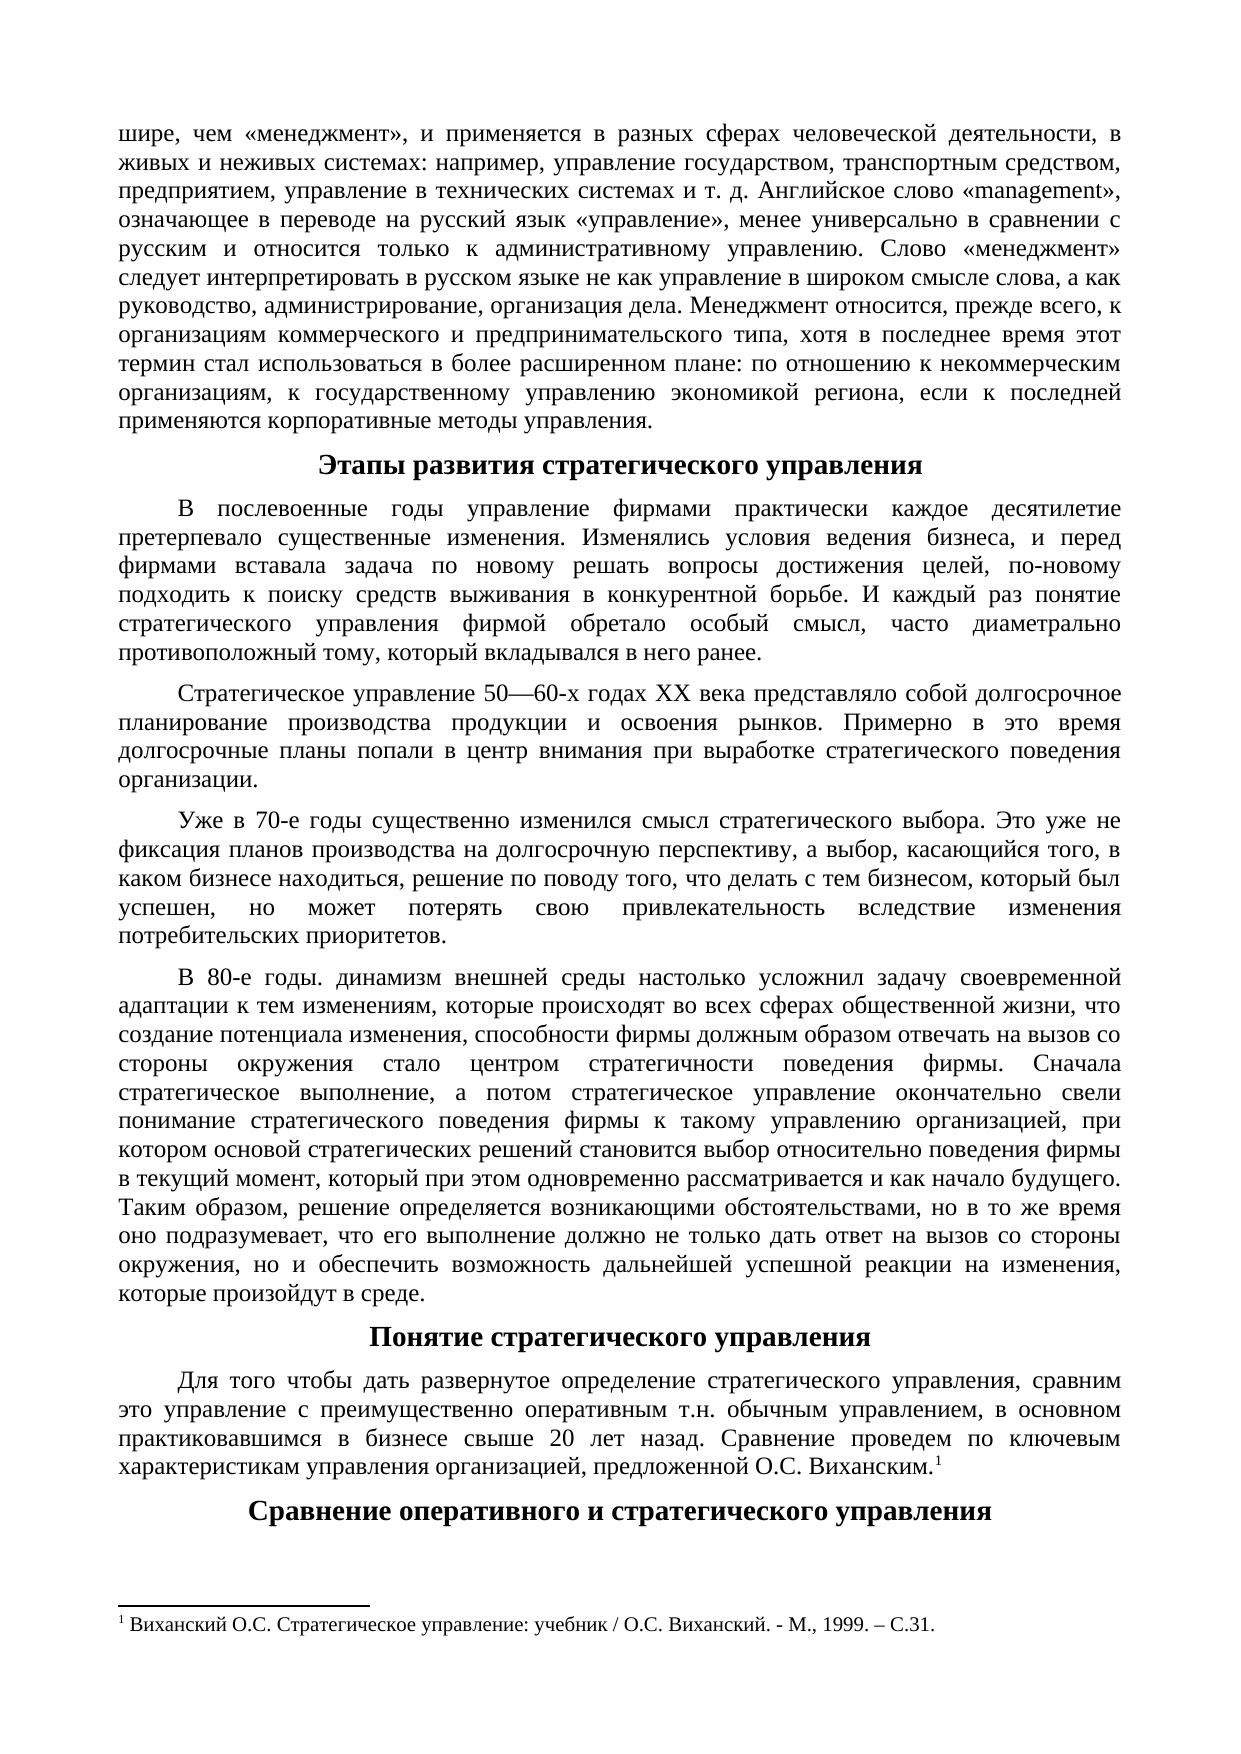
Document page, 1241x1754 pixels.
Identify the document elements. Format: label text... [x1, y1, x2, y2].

text В послевоенные годы управление фирмами практически каждое десятилетие претерпевало существенные изменения. Изменялись условия ведения бизнеса, и перед фирмами вставала задача по новому решать вопросы достижения целей, по-новому подходить к поиску средств выживания в конкурентной борьбе. И каждый раз понятие стратегического управления фирмой обретало особый смысл, часто диаметрально противоположный тому, который вкладывался в него ранее. [118, 493, 1122, 665]
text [118, 118, 1122, 434]
text Для того чтобы дать развернутое определение стратегического управления, сравним это управление с преимущественно оперативным т.н. обычным управлением, в основном практиковавшимся в бизнесе свыше 20 лет назад. Сравнение проведем по ключевым характеристикам управления организацией, предложенной О.С. Виханским. [118, 1365, 1122, 1480]
text В 80-е годы. динамизм внешней среды настолько усложнил задачу своевременной адаптации к тем изменениям, которые происходят во всех сферах общественной жизни, что создание потенциала изменения, способности фирмы должным образом отвечать на вызов со стороны окружения стало центром стратегичности поведения фирмы. Сначала стратегическое выполнение, а потом стратегическое управление окончательно свели понимание стратегического поведения фирмы к такому управлению организацией, при котором основой стратегических решений становится выбор относительно поведения фирмы в текущий момент, который при этом одновременно рассматривается и как начало будущего. Таким образом, решение определяется возникающими обстоятельствами, но в то же время оно подразумевает, что его выполнение должно не только дать ответ на вызов со стороны окружения, но и обеспечить возможность дальнейшей успешной реакции на изменения, которые произойдут в среде. [118, 962, 1122, 1307]
text Понятие стратегического управления [118, 1319, 1122, 1353]
text Стратегическое управление 50—60-х годах ХХ века представляло собой долгосрочное планирование производства продукции и освоения рынков. Примерно в это время долгосрочные планы попали в центр внимания при выработке стратегического поведения организации. [118, 678, 1122, 793]
text Уже в 70-е годы существенно изменился смысл стратегического выбора. Это уже не фиксация планов производства на долгосрочную перспективу, а выбор, касающийся того, в каком бизнесе находиться, решение по поводу того, что делать с тем бизнесом, который был успешен, но может потерять свою привлекательность вследствие изменения потребительских приоритетов. [118, 805, 1122, 949]
text Этапы развития стратегического управления [118, 447, 1122, 480]
text Сравнение оперативного и стратегического управления [118, 1493, 1122, 1526]
